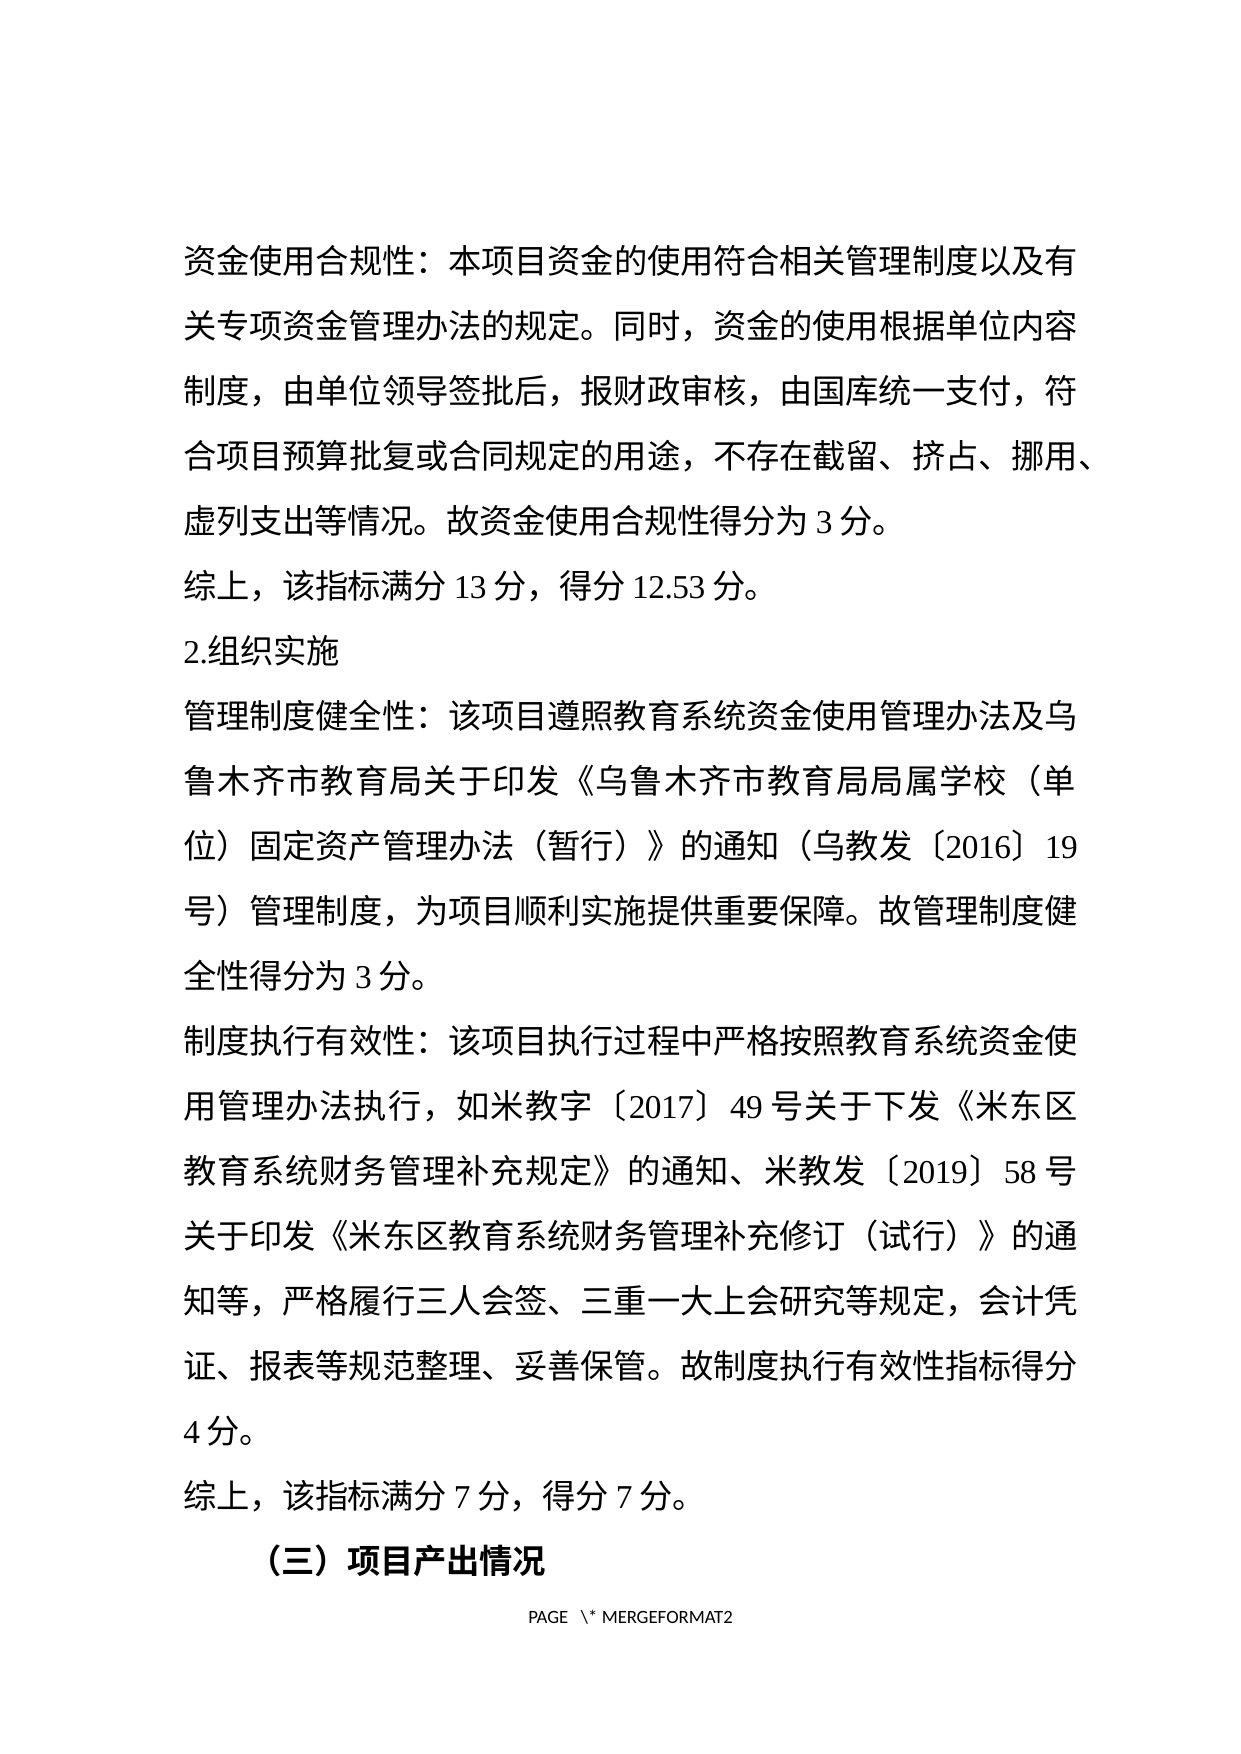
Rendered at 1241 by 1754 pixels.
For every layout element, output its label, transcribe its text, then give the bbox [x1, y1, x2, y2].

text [183, 162, 1078, 1527]
text （三）项目产出情况 [183, 1527, 1078, 1592]
